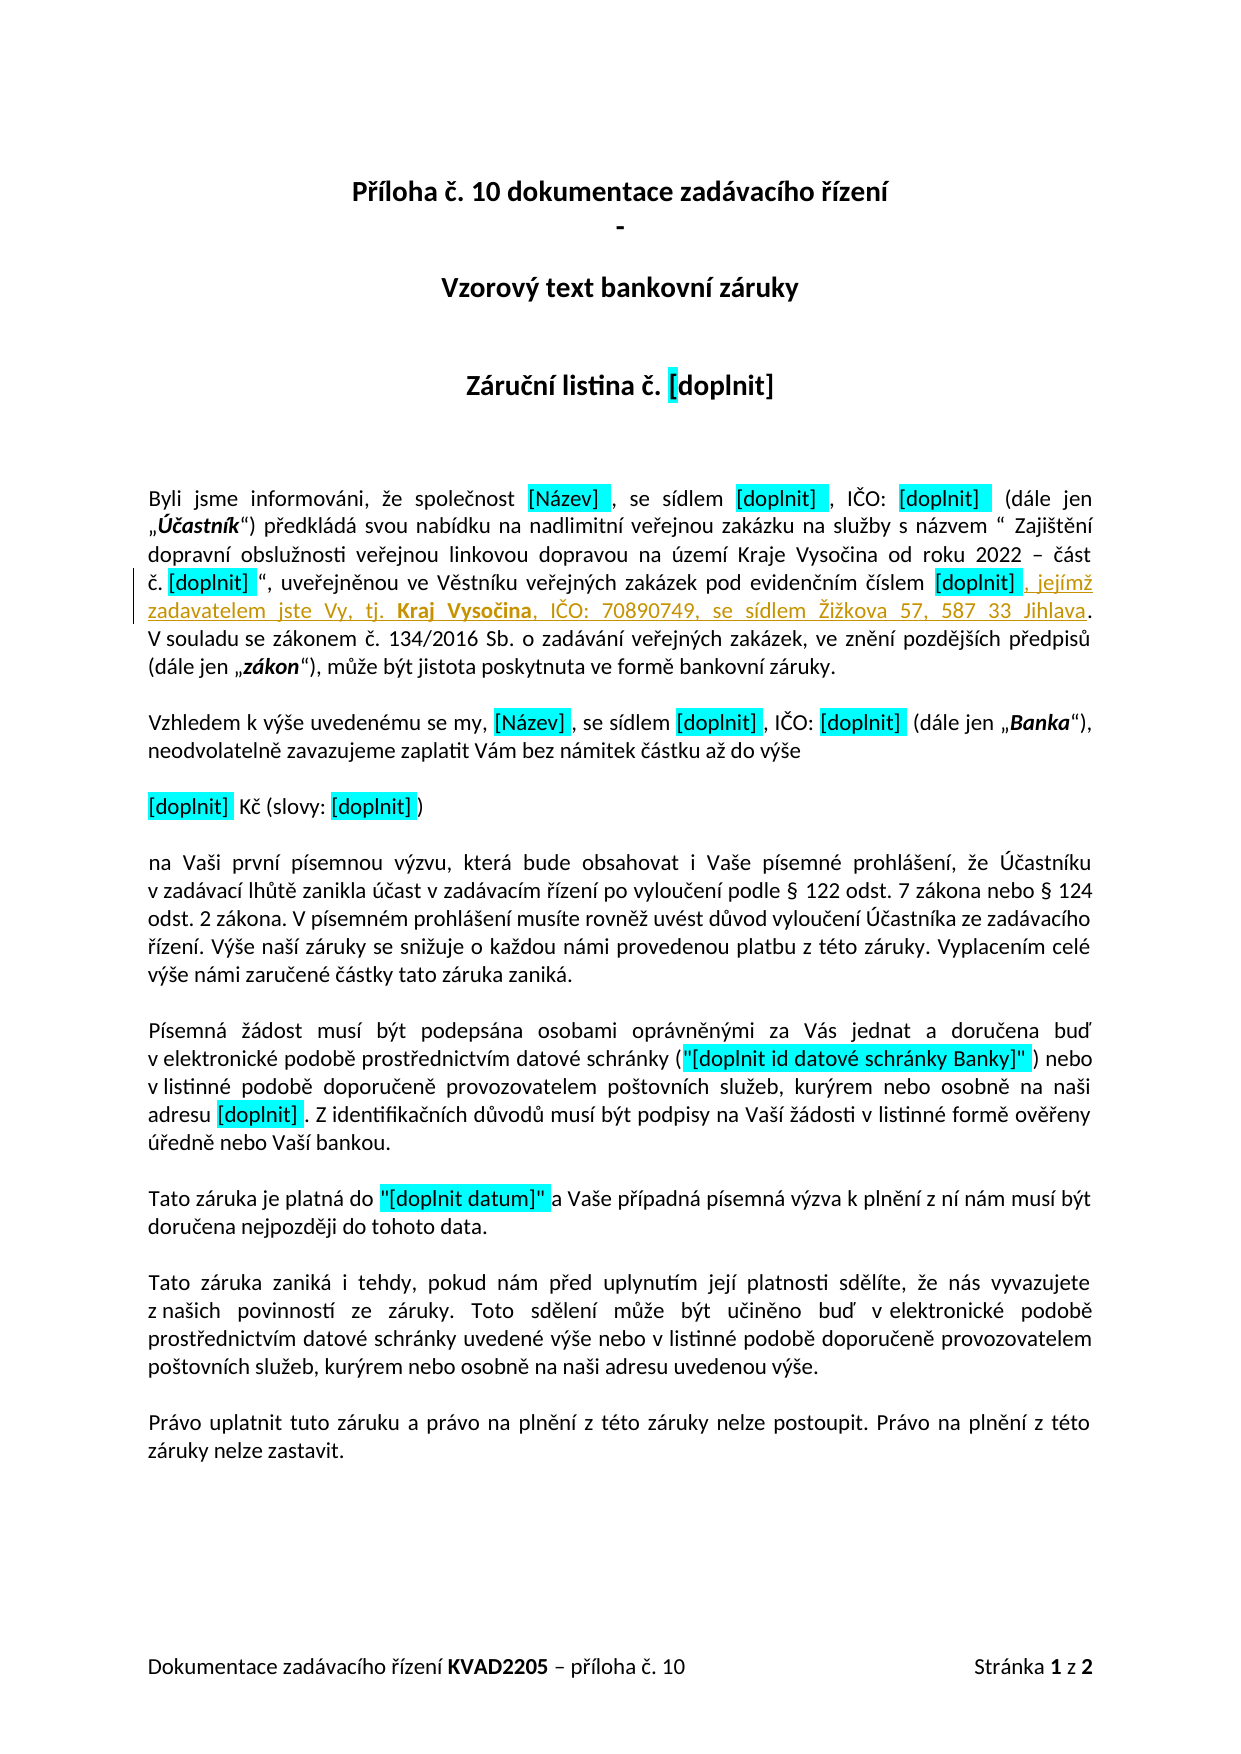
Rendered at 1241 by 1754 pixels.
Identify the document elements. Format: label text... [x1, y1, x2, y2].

text Tato záruka je platná do a Vaše případná písemná výzva k plnění z ní nám musí být doručena nejpozději do tohoto data. [148, 1184, 1093, 1240]
text na Vaši první písemnou výzvu, která bude obsahovat i Vaše písemné prohlášení, že Účastníku v zadávací lhůtě zanikla účast v zadávacím řízení po vyloučení podle § 122 odst. 7 zákona nebo § 124 odst. 2 zákona. V písemném prohlášení musíte rovněž uvést důvod vyloučení Účastníka ze zadávacího řízení. Výše naší záruky se snižuje o každou námi provedenou platbu z této záruky. Vyplacením celé výše námi zaručené částky tato záruka zaniká. [148, 848, 1093, 988]
text Příloha č. 10 dokumentace zadávacího řízení [148, 173, 1093, 208]
text Písemná žádost musí být podepsána osobami oprávněnými za Vás jednat a doručena buď v elektronické podobě prostřednictvím datové schránky () nebo v listinné podobě doporučeně provozovatelem poštovních služeb, kurýrem nebo osobně na naši adresu . Z identifikačních důvodů musí být podpisy na Vaší žádosti v listinné formě ověřeny úředně nebo Vaší bankou. [148, 1016, 1093, 1156]
text Kč (slovy: ) [234, 792, 331, 820]
text Kč (slovy: ) [417, 792, 1093, 820]
text Byli jsme informováni, že společnost , se sídlem , IČO: (dále jen „Účastník“) předkládá svou nabídku na nadlimitní veřejnou zakázku na služby s názvem “ Zajištění dopravní obslužnosti veřejnou linkovou dopravou na území Kraje Vysočina od roku 2022 – část č. “, uveřejněnou ve Věstníku veřejných zakázek pod evidenčním číslem . V souladu se zákonem č. 134/2016 Sb. o zadávání veřejných zakázek, ve znění pozdějších předpisů (dále jen „zákon“), může být jistota poskytnuta ve formě bankovní záruky. [148, 484, 1093, 680]
text Záruční listina č. [148, 367, 668, 403]
text - [148, 208, 1093, 244]
text Vzorový text bankovní záruky [148, 269, 1093, 304]
text Tato záruka zaniká i tehdy, pokud nám před uplynutím její platnosti sdělíte, že nás vyvazujete z našich povinností ze záruky. Toto sdělení může být učiněno buď v elektronické podobě prostřednictvím datové schránky uvedené výše nebo v listinné podobě doporučeně provozovatelem poštovních služeb, kurýrem nebo osobně na naši adresu uvedenou výše. [148, 1268, 1093, 1380]
text Právo uplatnit tuto záruku a právo na plnění z této záruky nelze postoupit. Právo na plnění z této záruky nelze zastavit. [148, 1408, 1093, 1464]
text Vzhledem k výše uvedenému se my, , se sídlem , IČO: (dále jen „Banka“), neodvolatelně zavazujeme zaplatit Vám bez námitek částku až do výše [148, 708, 1093, 764]
text Záruční listina č. [678, 367, 1093, 403]
